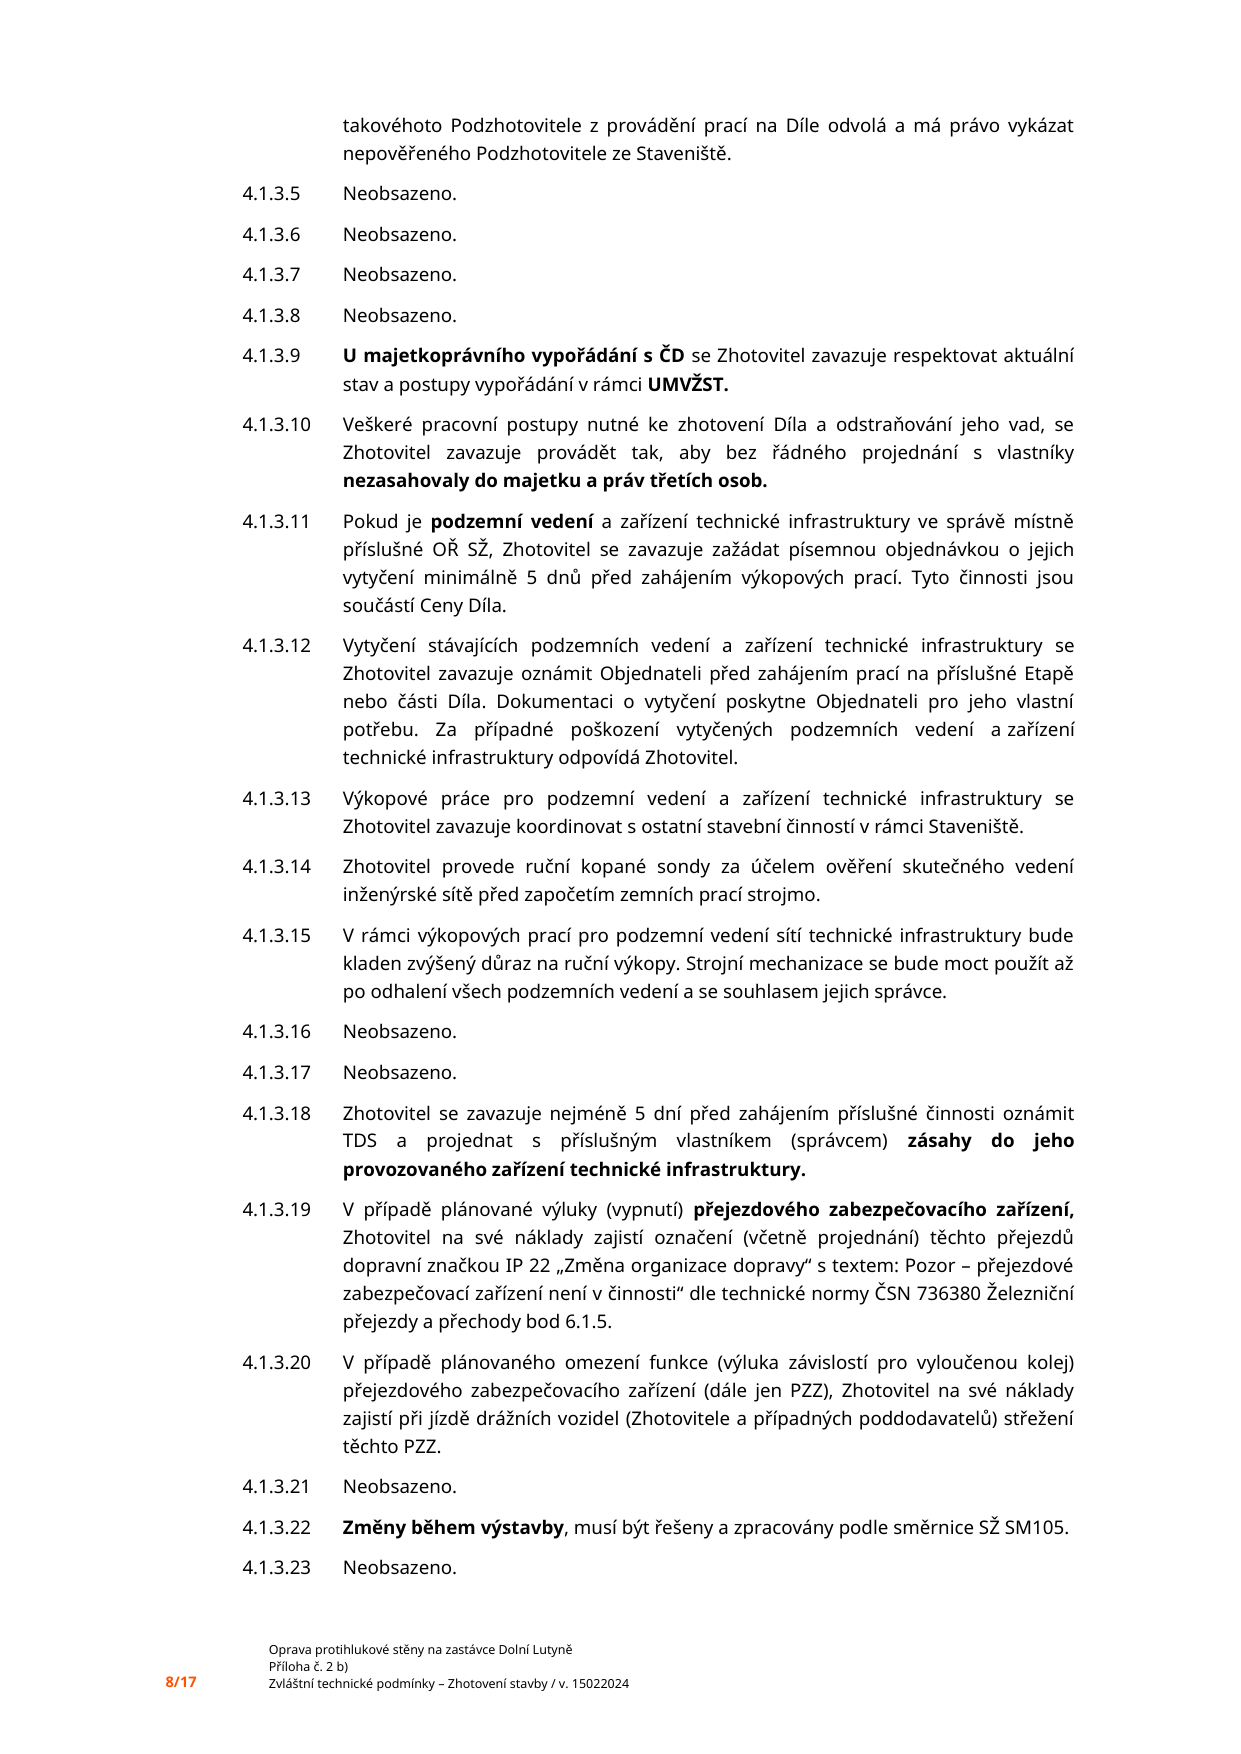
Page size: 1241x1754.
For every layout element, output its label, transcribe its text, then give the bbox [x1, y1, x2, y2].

list Zhotovitel provede ruční kopané sondy za účelem ověření skutečného vedení inženýrské sítě před započetím zemních prací strojmo. [242, 854, 1075, 907]
list U majetkoprávního vypořádání s ČD se Zhotovitel zavazuje respektovat aktuální stav a postupy vypořádání v rámci UMVŽST. [242, 343, 1075, 396]
text Neobsazeno. [242, 1019, 1075, 1044]
text Změny během výstavby, musí být řešeny a zpracovány podle směrnice SŽ SM105. [242, 1514, 1075, 1539]
text Neobsazeno. [242, 221, 1075, 247]
list Výkopové práce pro podzemní vedení a zařízení technické infrastruktury se Zhotovitel zavazuje koordinovat s ostatní stavební činností v rámci Staveniště. [242, 785, 1075, 839]
text Neobsazeno. [242, 302, 1075, 328]
list Veškeré pracovní postupy nutné ke zhotovení Díla a odstraňování jeho vad, se Zhotovitel zavazuje provádět tak, aby bez řádného projednání s vlastníky nezasahovaly do majetku a práv třetích osob. [242, 411, 1075, 493]
text Neobsazeno. [242, 181, 1075, 206]
text Neobsazeno. [242, 1554, 1075, 1580]
text Neobsazeno. [242, 262, 1075, 287]
list Pokud je podzemní vedení a zařízení technické infrastruktury ve správě místně příslušné OŘ SŽ, Zhotovitel se zavazuje zažádat písemnou objednávkou o jejich vytyčení minimálně 5 dnů před zahájením výkopových prací. Tyto činnosti jsou součástí Ceny Díla. [242, 508, 1075, 617]
text V případě plánované výluky (vypnutí) přejezdového zabezpečovacího zařízení, Zhotovitel na své náklady zajistí označení (včetně projednání) těchto přejezdů dopravní značkou IP 22 „Změna organizace dopravy“ s textem: Pozor – přejezdové zabezpečovací zařízení není v činnosti“ dle technické normy ČSN 736380 Železniční přejezdy a přechody bod 6.1.5. [242, 1196, 1075, 1334]
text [242, 112, 1075, 166]
text Neobsazeno. [242, 1473, 1075, 1499]
text V případě plánovaného omezení funkce (výluka závislostí pro vyloučenou kolej) přejezdového zabezpečovacího zařízení (dále jen PZZ), Zhotovitel na své náklady zajistí při jízdě drážních vozidel (Zhotovitele a případných poddodavatelů) střežení těchto PZZ. [242, 1349, 1075, 1458]
list Vytyčení stávajících podzemních vedení a zařízení technické infrastruktury se Zhotovitel zavazuje oznámit Objednateli před zahájením prací na příslušné Etapě nebo části Díla. Dokumentaci o vytyčení poskytne Objednateli pro jeho vlastní potřebu. Za případné poškození vytyčených podzemních vedení a zařízení technické infrastruktury odpovídá Zhotovitel. [242, 632, 1075, 770]
text Neobsazeno. [242, 1059, 1075, 1085]
text V rámci výkopových prací pro podzemní vedení sítí technické infrastruktury bude kladen zvýšený důraz na ruční výkopy. Strojní mechanizace se bude moct použít až po odhalení všech podzemních vedení a se souhlasem jejich správce. [242, 922, 1075, 1004]
text Zhotovitel se zavazuje nejméně 5 dní před zahájením příslušné činnosti oznámit TDS a projednat s příslušným vlastníkem (správcem) zásahy do jeho provozovaného zařízení technické infrastruktury. [242, 1100, 1075, 1181]
